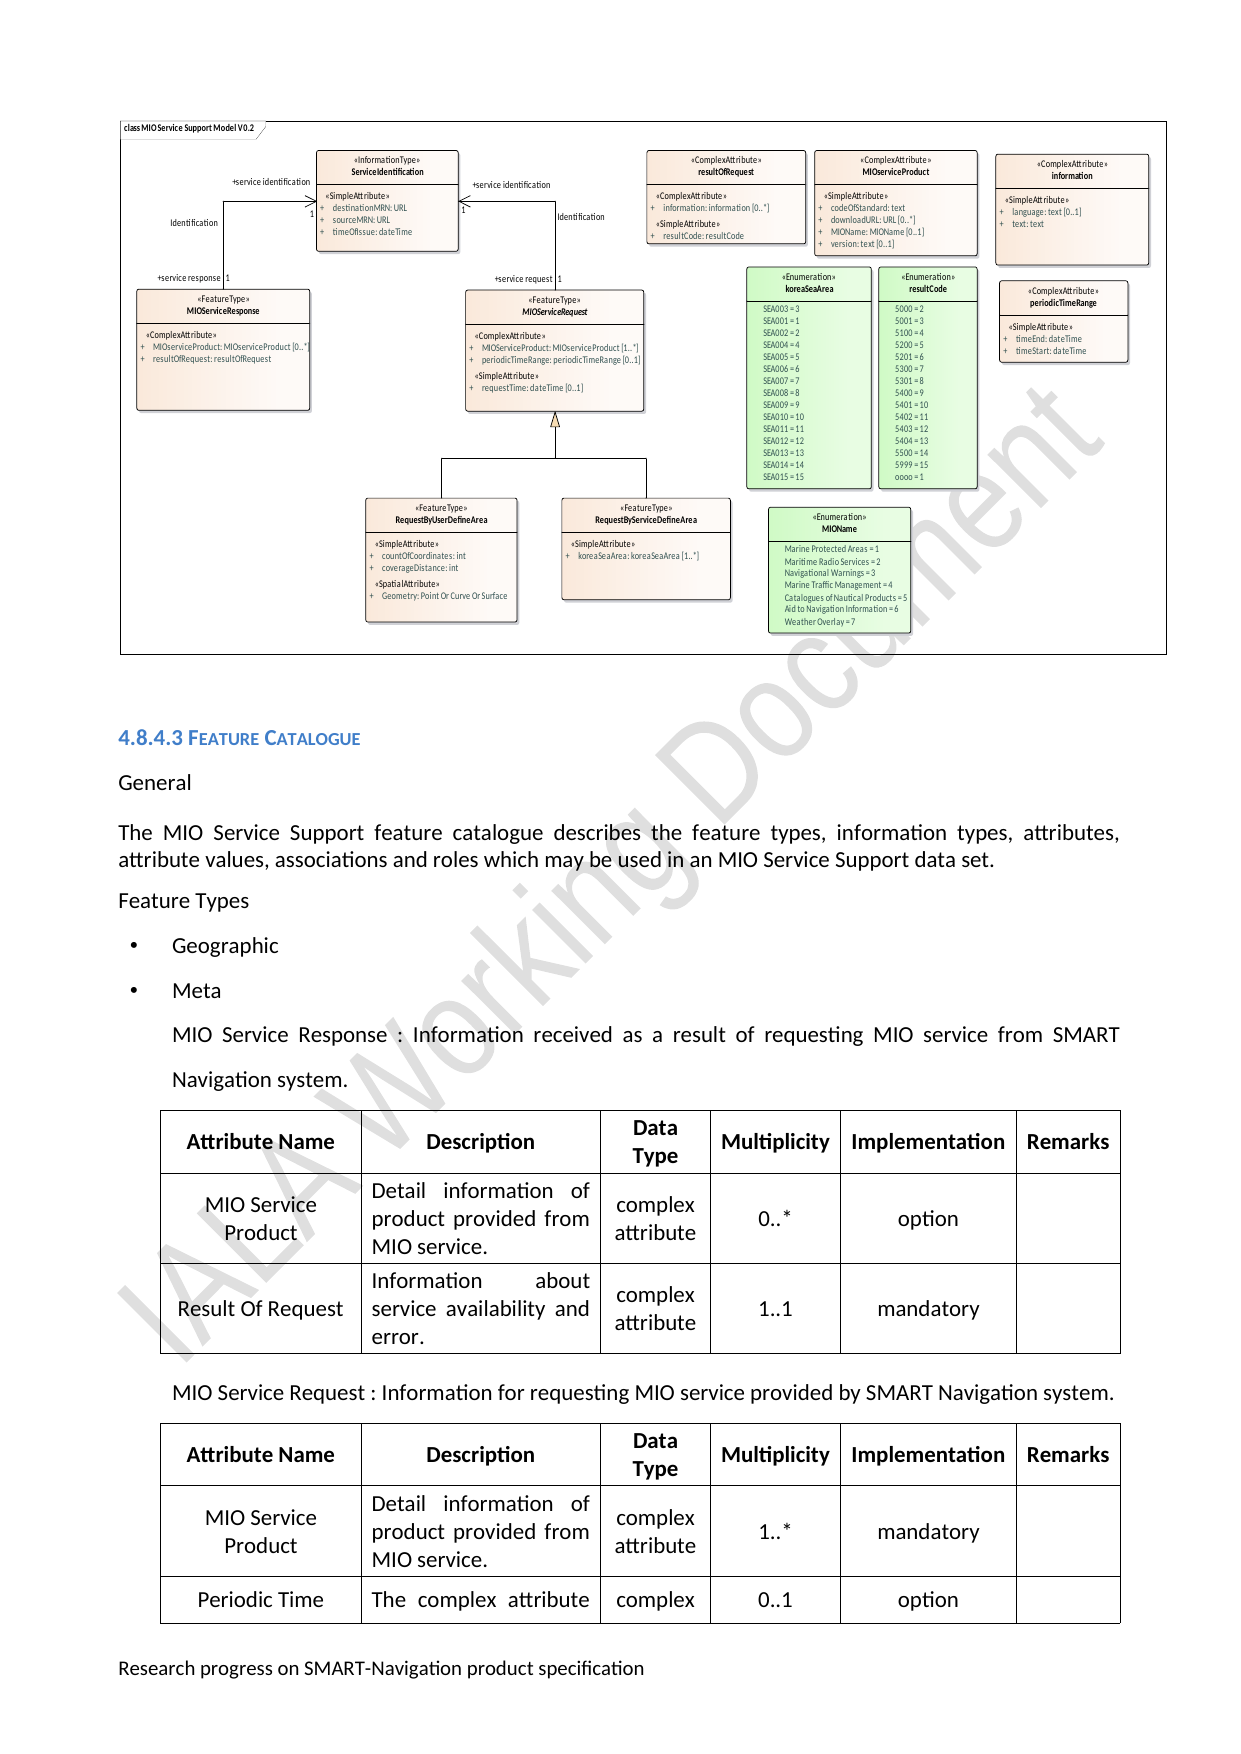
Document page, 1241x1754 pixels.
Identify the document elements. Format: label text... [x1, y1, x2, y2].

list Geographic [130, 931, 1122, 959]
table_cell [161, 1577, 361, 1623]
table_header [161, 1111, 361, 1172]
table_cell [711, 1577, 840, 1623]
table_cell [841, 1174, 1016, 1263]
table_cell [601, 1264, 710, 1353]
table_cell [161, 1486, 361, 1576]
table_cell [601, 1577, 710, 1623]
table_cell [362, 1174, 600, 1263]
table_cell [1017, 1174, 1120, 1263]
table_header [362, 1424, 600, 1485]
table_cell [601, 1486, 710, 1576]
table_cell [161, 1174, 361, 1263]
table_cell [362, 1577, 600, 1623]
subtitle 4.8.4.3 Feature Catalogue [118, 723, 1122, 751]
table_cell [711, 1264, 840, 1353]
text General [118, 763, 1122, 797]
list MIO Service Request : Information for requesting MIO service provided by SMART Navigation system. [172, 1378, 1122, 1406]
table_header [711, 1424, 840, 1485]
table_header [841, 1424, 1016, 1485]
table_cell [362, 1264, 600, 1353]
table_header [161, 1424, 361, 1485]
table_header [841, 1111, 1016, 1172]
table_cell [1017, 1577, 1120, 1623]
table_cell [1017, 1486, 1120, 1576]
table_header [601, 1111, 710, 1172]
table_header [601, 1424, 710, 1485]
list MIO Service Response : Information received as a result of requesting MIO service from SMART Navigation system. [172, 1021, 1122, 1093]
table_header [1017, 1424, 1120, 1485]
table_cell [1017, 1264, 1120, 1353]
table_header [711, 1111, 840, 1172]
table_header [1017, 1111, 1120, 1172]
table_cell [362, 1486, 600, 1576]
text Feature Types [118, 886, 1122, 914]
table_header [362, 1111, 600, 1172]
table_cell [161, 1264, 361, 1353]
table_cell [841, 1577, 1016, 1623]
list Meta [130, 976, 1122, 1004]
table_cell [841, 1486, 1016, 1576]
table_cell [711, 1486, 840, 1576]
text The MIO Service Support feature catalogue describes the feature types, information types, attributes, attribute values, associations and roles which may be used in an MIO Service Support data set. [118, 818, 1122, 874]
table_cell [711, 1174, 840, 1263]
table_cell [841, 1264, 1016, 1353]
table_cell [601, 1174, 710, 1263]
